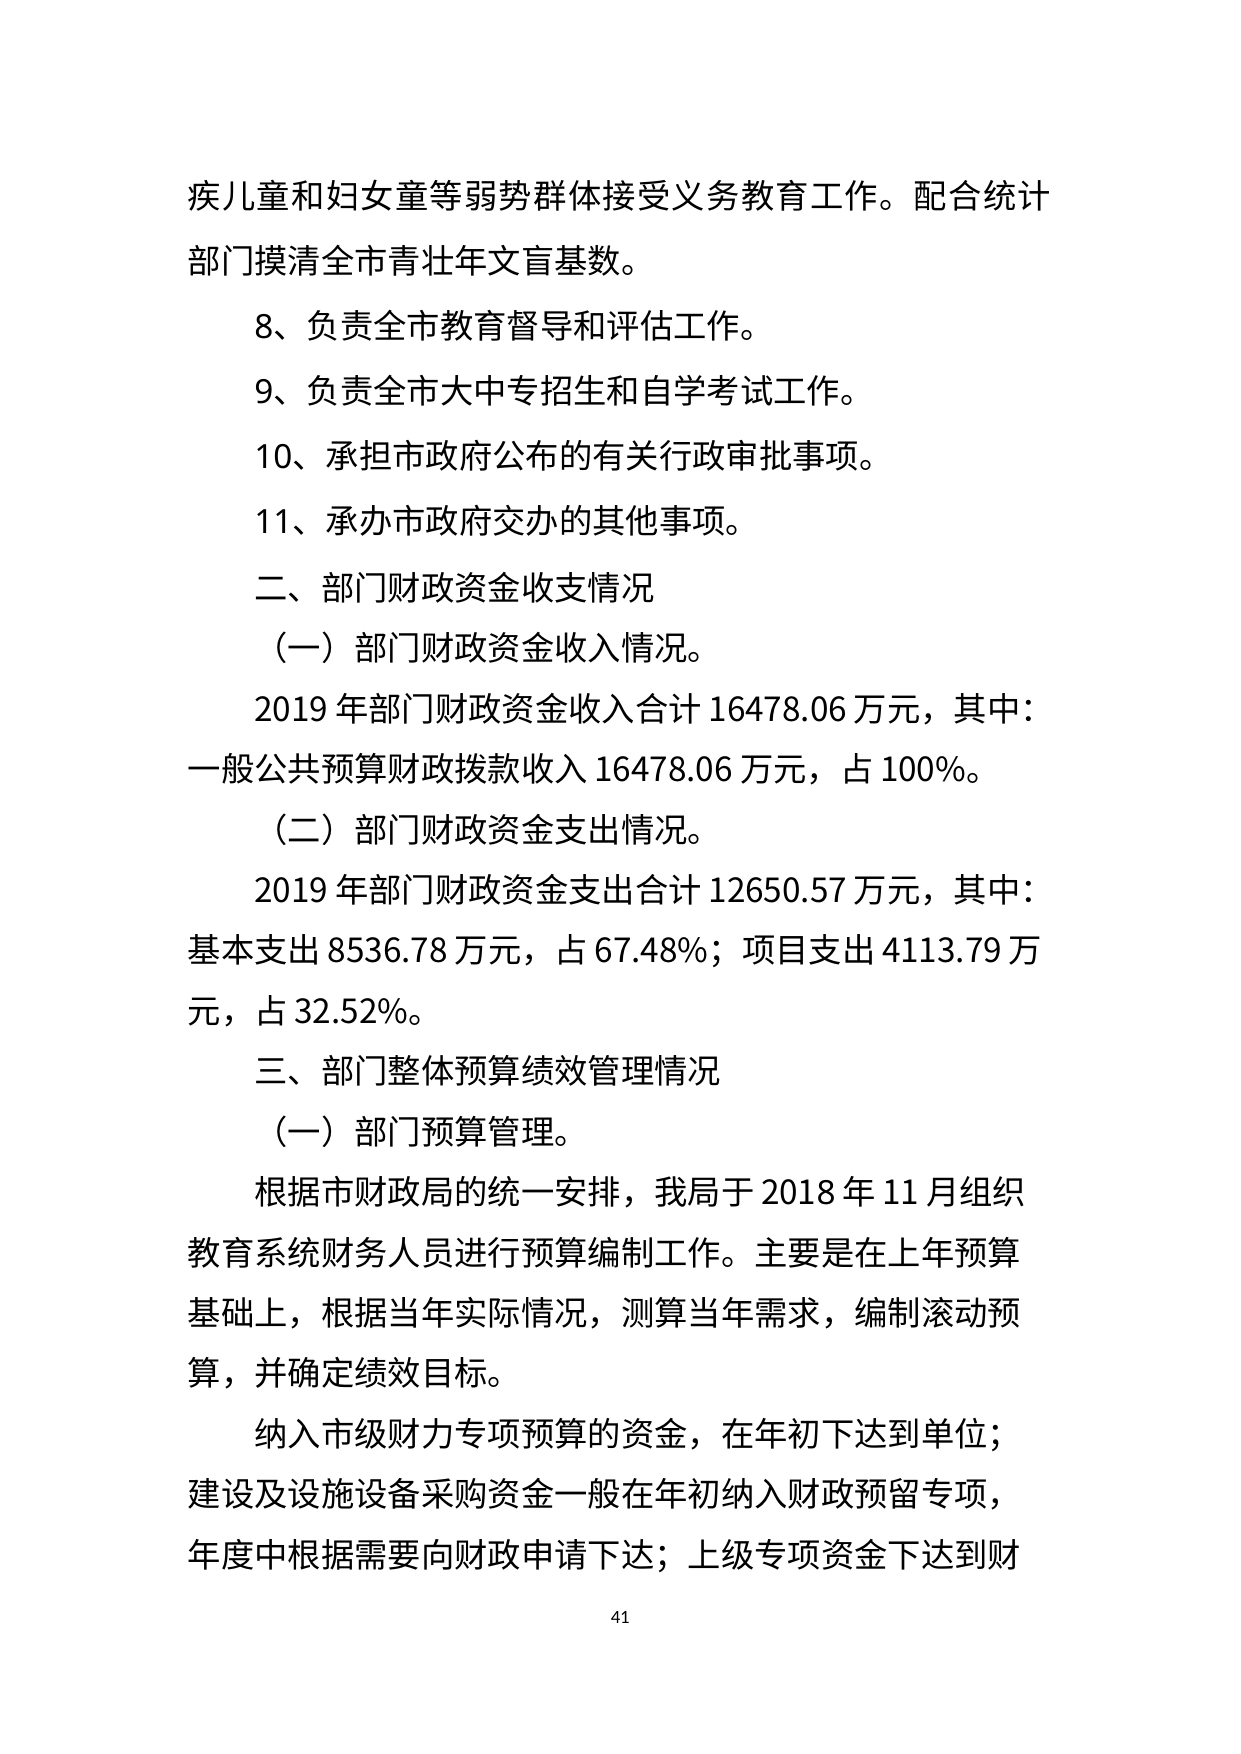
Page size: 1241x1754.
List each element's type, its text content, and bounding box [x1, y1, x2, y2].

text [187, 162, 1053, 292]
text 11、承办市政府交办的其他事项。 [187, 487, 1053, 552]
list 部门财政资金支出情况。 [187, 794, 1053, 854]
text 三、部门整体预算绩效管理情况 [187, 1035, 1053, 1096]
text 2019年部门财政资金收入合计16478.06万元，其中：一般公共预算财政拨款收入16478.06万元，占100%。 [187, 673, 1053, 794]
text 根据市财政局的统一安排，我局于2018年11月组织教育系统财务人员进行预算编制工作。主要是在上年预算基础上，根据当年实际情况，测算当年需求，编制滚动预算，并确定绩效目标。 [187, 1156, 1053, 1398]
text 8、负责全市教育督导和评估工作。 [187, 292, 1053, 357]
text 10、承担市政府公布的有关行政审批事项。 [187, 422, 1053, 487]
text 二、部门财政资金收支情况 [187, 552, 1053, 612]
text 9、负责全市大中专招生和自学考试工作。 [187, 357, 1053, 422]
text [187, 1398, 1053, 1579]
text 2019年部门财政资金支出合计12650.57万元，其中：基本支出8536.78万元，占67.48%；项目支出4113.79万元，占32.52%。 [187, 854, 1053, 1035]
text （一）部门预算管理。 [187, 1096, 1053, 1156]
text （一）部门财政资金收入情况。 [187, 612, 1053, 673]
